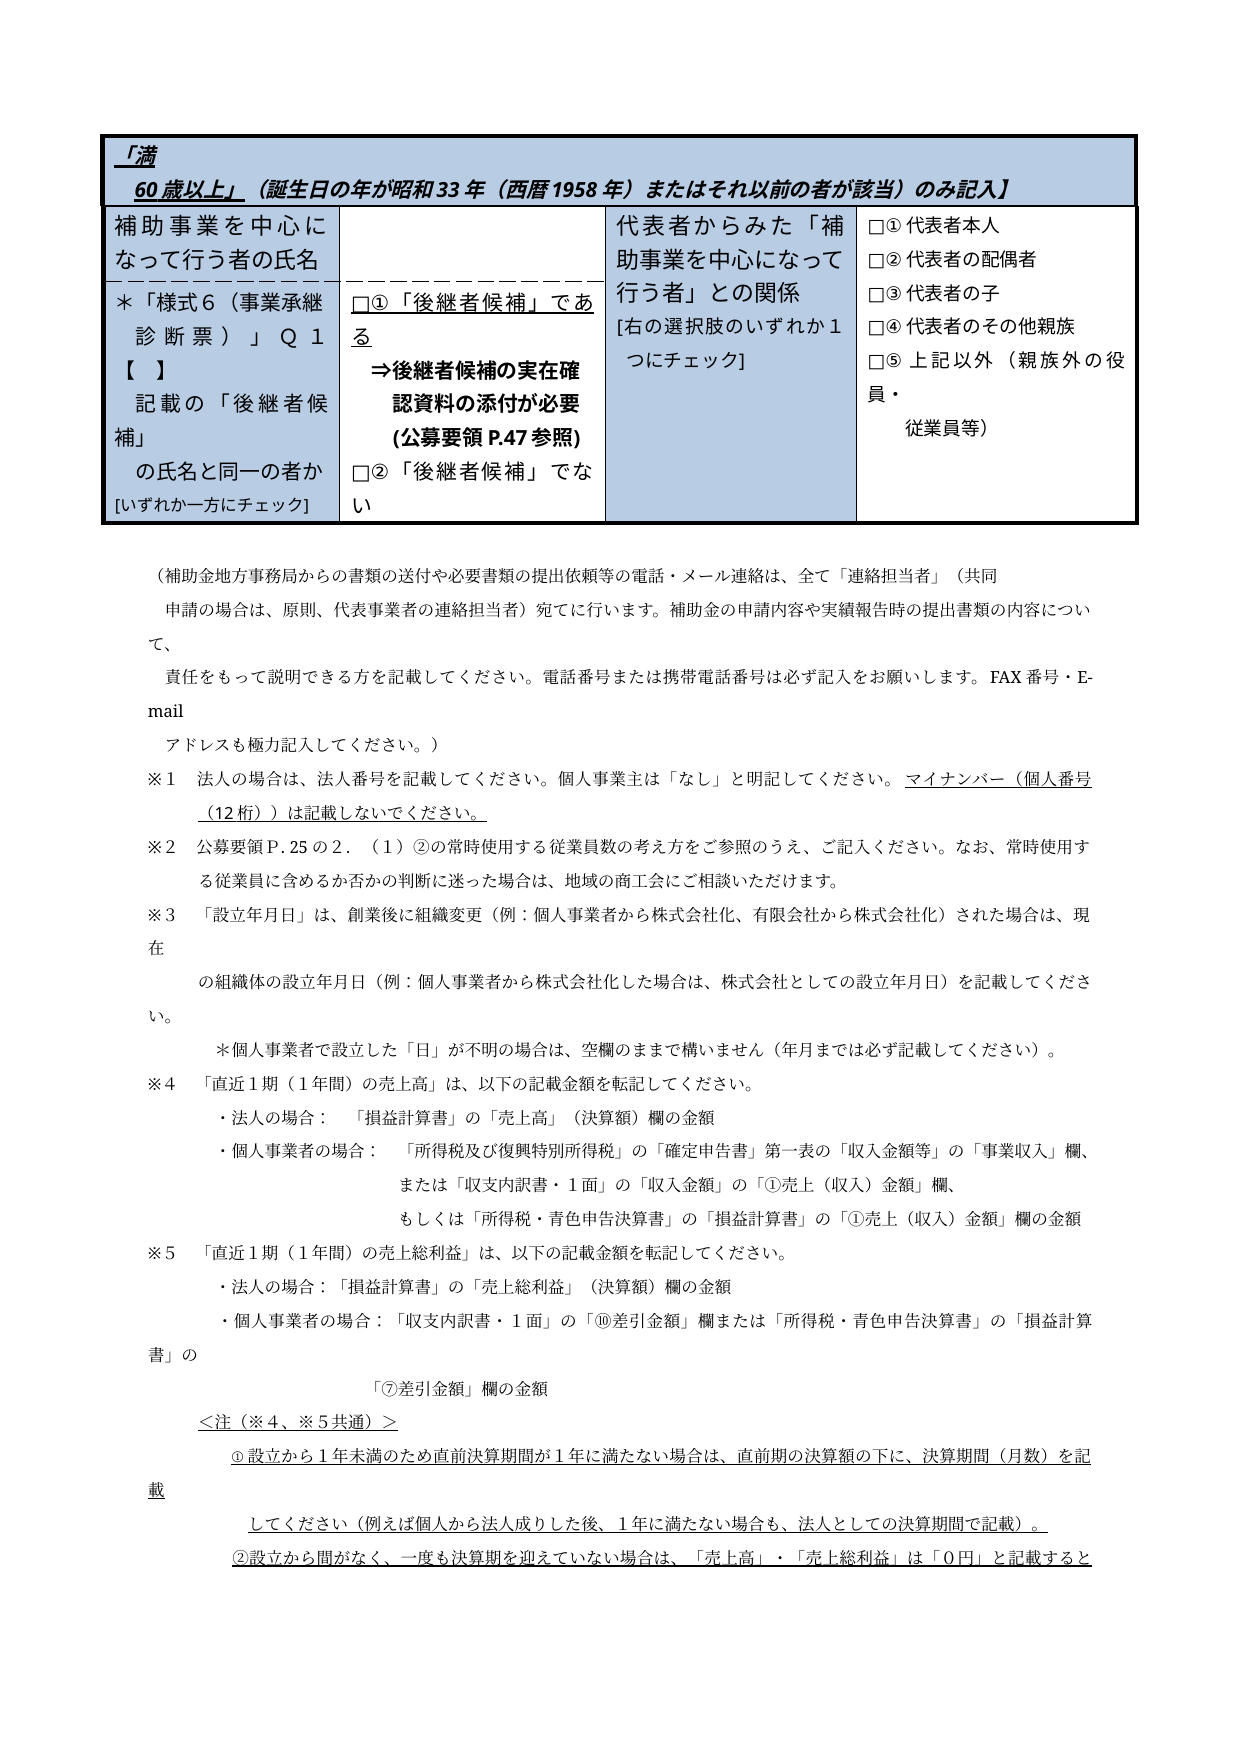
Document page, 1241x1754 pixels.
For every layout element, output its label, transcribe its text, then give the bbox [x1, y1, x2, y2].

table_header [340, 207, 605, 281]
table_header 補助事業を中心になって行う者の氏名 [106, 207, 339, 281]
text してください（例えば個人から法人成りした後、１年に満たない場合も、法人としての決算期間で記載）。 [148, 1506, 1092, 1540]
text ＜注（※４、※５共通）＞ [148, 1405, 1092, 1438]
text ・法人の場合：「損益計算書」の「売上総利益」（決算額）欄の金額 [148, 1269, 1092, 1303]
text 責任をもって説明できる方を記載してください。電話番号または携帯電話番号は必ず記入をお願いします。FAX番号・E-mail [148, 660, 1092, 728]
text （補助金地方事務局からの書類の送付や必要書類の提出依頼等の電話・メール連絡は、全て「連絡担当者」（共同 [148, 558, 1092, 592]
text ＊個人事業者で設立した「日」が不明の場合は、空欄のままで構いません（年月までは必ず記載してください）。 [148, 1032, 1092, 1066]
text または「収支内訳書・１面」の「収入金額」の「①売上（収入）金額」欄、 [148, 1168, 1092, 1202]
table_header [105, 138, 1134, 205]
table_header 代表者からみた「補助事業を中心になって行う者」との関係 [右の選択肢のいずれか１つにチェック] [606, 207, 856, 521]
text ※５ 「直近１期（１年間）の売上総利益」は、以下の記載金額を転記してください。 [148, 1235, 1092, 1269]
text もしくは「所得税・青色申告決算書」の「損益計算書」の「①売上（収入）金額」欄の金額 [148, 1202, 1092, 1235]
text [148, 1540, 1092, 1574]
text ※２ 公募要領Ｐ. 25の２．（１）②の常時使用する従業員数の考え方をご参照のうえ、ご記入ください。なお、常時使用する従業員に含めるか否かの判断に迷った場合は、地域の商工会にご相談いただけます。 [148, 829, 1092, 897]
text ※４ 「直近１期（１年間）の売上高」は、以下の記載金額を転記してください。 [148, 1066, 1092, 1100]
text ※３ 「設立年月日」は、創業後に組織変更（例：個人事業者から株式会社化、有限会社から株式会社化）された場合は、現在 [148, 897, 1092, 964]
text ①設立から１年未満のため直前決算期間が１年に満たない場合は、直前期の決算額の下に、決算期間（月数）を記載 [148, 1438, 1092, 1506]
table_cell ＊「様式６（事業承継 診断票）」Ｑ１【 】 記載の「後継者候補」 の氏名と同一の者か [いずれか一方にチェック] [106, 281, 339, 521]
text の組織体の設立年月日（例：個人事業者から株式会社化した場合は、株式会社としての設立年月日）を記載してください。 [148, 964, 1092, 1032]
text ※１ 法人の場合は、法人番号を記載してください。個人事業主は「なし」と明記してください。マイナンバー（個人番号（12桁））は記載しないでください。 [148, 761, 1092, 829]
text ・個人事業者の場合：「収支内訳書・１面」の「⑩差引金額」欄または「所得税・青色申告決算書」の「損益計算書」の [148, 1303, 1092, 1371]
text アドレスも極力記入してください。） [148, 728, 1092, 761]
text ・個人事業者の場合： 「所得税及び復興特別所得税」の「確定申告書」第一表の「収入金額等」の「事業収入」欄、 [148, 1134, 1092, 1168]
table_header □①代表者本人 □②代表者の配偶者 □③代表者の子 □④代表者のその他親族 □⑤上記以外（親族外の役員・ 従業員等） [857, 207, 1135, 521]
text ・法人の場合： 「損益計算書」の「売上高」（決算額）欄の金額 [148, 1100, 1092, 1134]
text 申請の場合は、原則、代表事業者の連絡担当者）宛てに行います。補助金の申請内容や実績報告時の提出書類の内容について、 [148, 592, 1092, 660]
text 「⑦差引金額」欄の金額 [148, 1371, 1092, 1405]
table_cell □①「後継者候補」である ⇒後継者候補の実在確 認資料の添付が必要 (公募要領P.47参照) □②「後継者候補」でない [340, 281, 605, 521]
